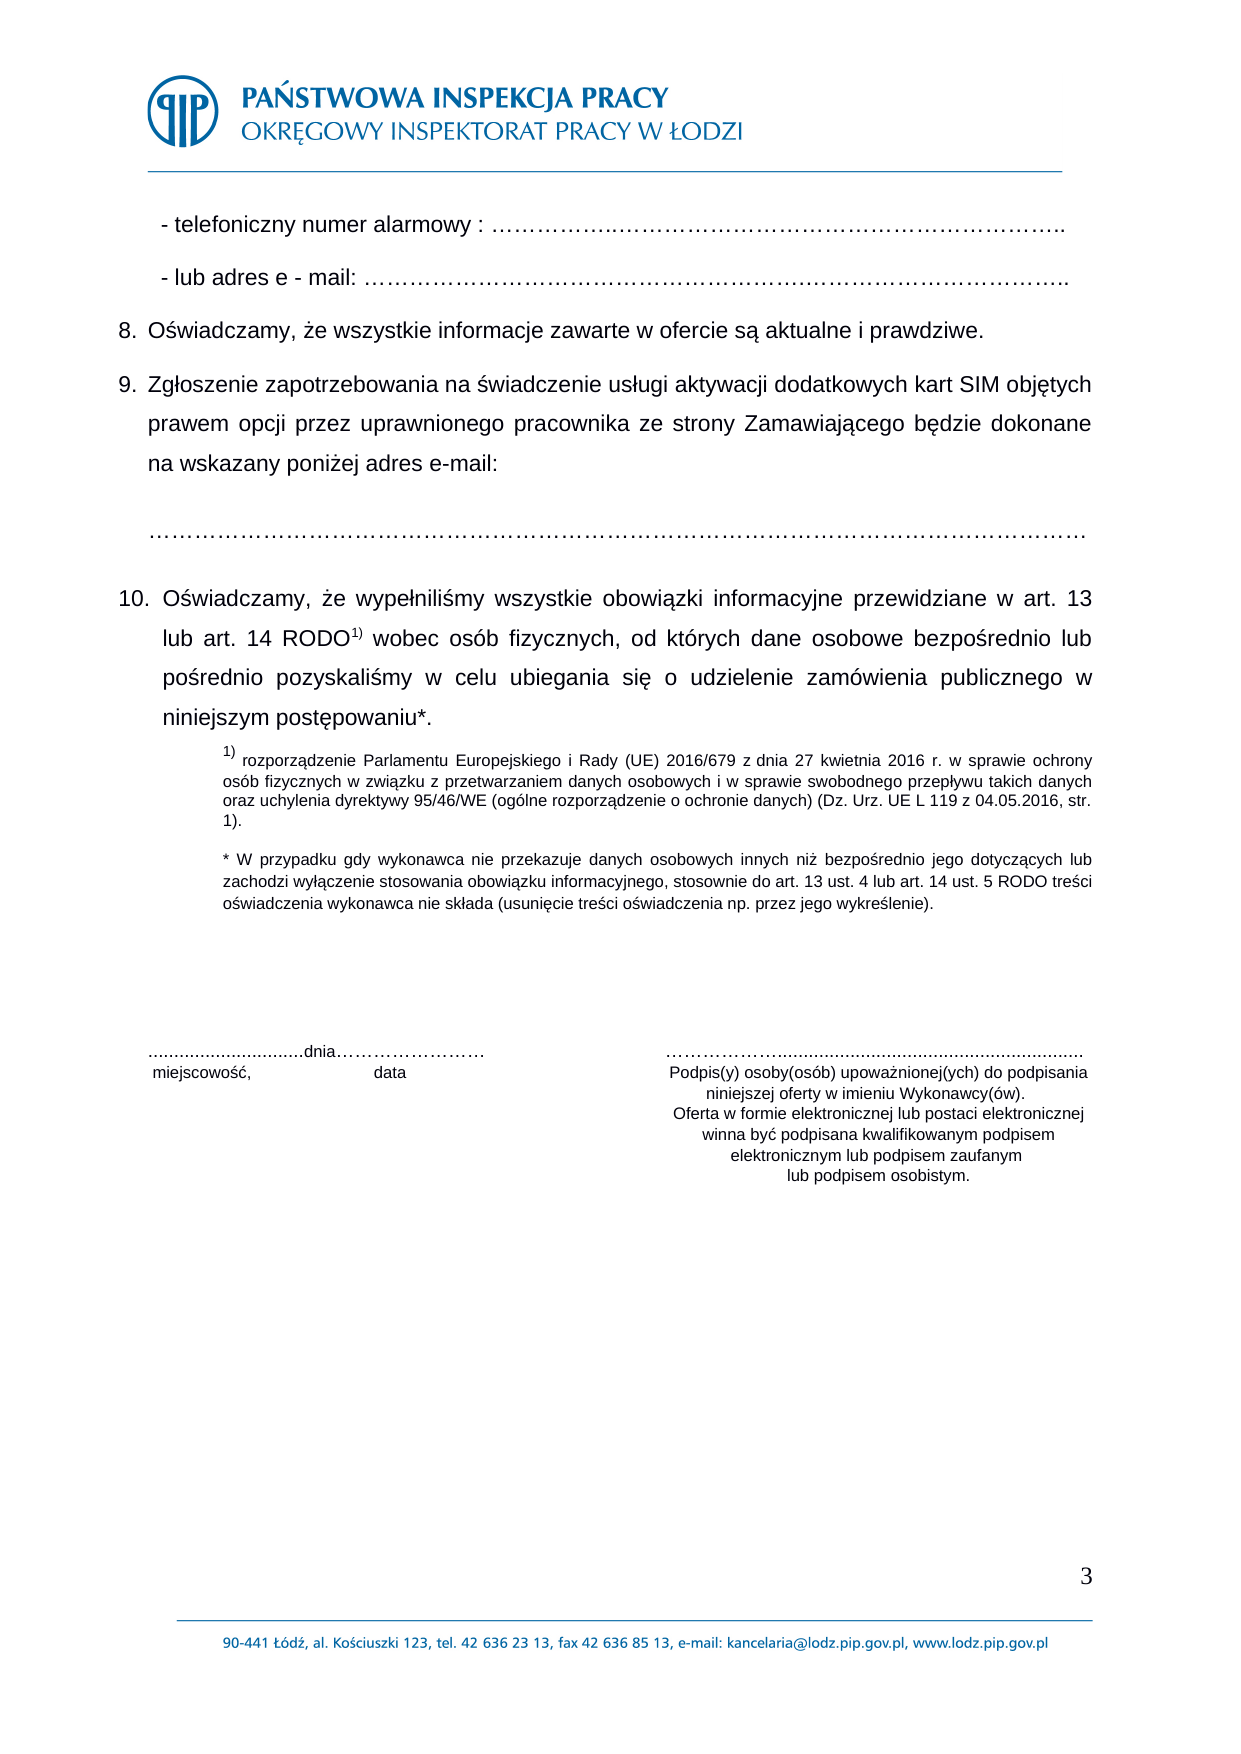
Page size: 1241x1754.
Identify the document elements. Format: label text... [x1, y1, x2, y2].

list Zgłoszenie zapotrzebowania na świadczenie usługi aktywacji dodatkowych kart SIM objętych prawem opcji przez uprawnionego pracownika ze strony Zamawiającego będzie dokonane na wskazany poniżej adres e-mail: [118, 371, 1093, 476]
list - telefoniczny numer alarmowy : ……………..………………………………………………….. [103, 211, 1093, 238]
text niniejszej oferty w imieniu Wykonawcy(ów). [148, 1083, 1093, 1103]
list Oświadczamy, że wypełniliśmy wszystkie obowiązki informacyjne przewidziane w art. 13 lub art. 14 RODO1) wobec osób fizycznych, od których dane osobowe bezpośrednio lub pośrednio pozyskaliśmy w celu ubiegania się o udzielenie zamówienia publicznego w niniejszym postępowaniu*. [118, 585, 1093, 730]
list * W przypadku gdy wykonawca nie przekazuje danych osobowych innych niż bezpośrednio jego dotyczących lub zachodzi wyłączenie stosowania obowiązku informacyjnego, stosownie do art. 13 ust. 4 lub art. 14 ust. 5 RODO treści oświadczenia wykonawca nie składa (usunięcie treści oświadczenia np. przez jego wykreślenie). [223, 850, 1093, 913]
text Oferta w formie elektronicznej lub postaci elektronicznej winna być podpisana kwalifikowanym podpisem elektronicznym lub podpisem zaufanym lub podpisem osobistym. [664, 1104, 1093, 1185]
text miejscowość, data Podpis(y) osoby(osób) upoważnionej(ych) do podpisania [148, 1063, 1093, 1082]
picture [175, 1618, 1093, 1652]
list 1) rozporządzenie Parlamentu Europejskiego i Rady (UE) 2016/679 z dnia 27 kwietnia 2016 r. w sprawie ochrony osób fizycznych w związku z przetwarzaniem danych osobowych i w sprawie swobodnego przepływu takich danych oraz uchylenia dyrektywy 95/46/WE (ogólne rozporządzenie o ochronie danych) (Dz. Urz. UE L 119 z 04.05.2016, str. 1). [223, 743, 1093, 829]
list …………………………………………………………………………………………………………… [148, 517, 1093, 544]
text ..............................dnia…………………… ………………........................................................... [148, 1040, 1093, 1061]
list Oświadczamy, że wszystkie informacje zawarte w ofercie są aktualne i prawdziwe. [118, 317, 1093, 343]
picture [147, 73, 1063, 174]
list - lub adres e - mail: ………………………………………………….…………………………….. [103, 264, 1093, 290]
